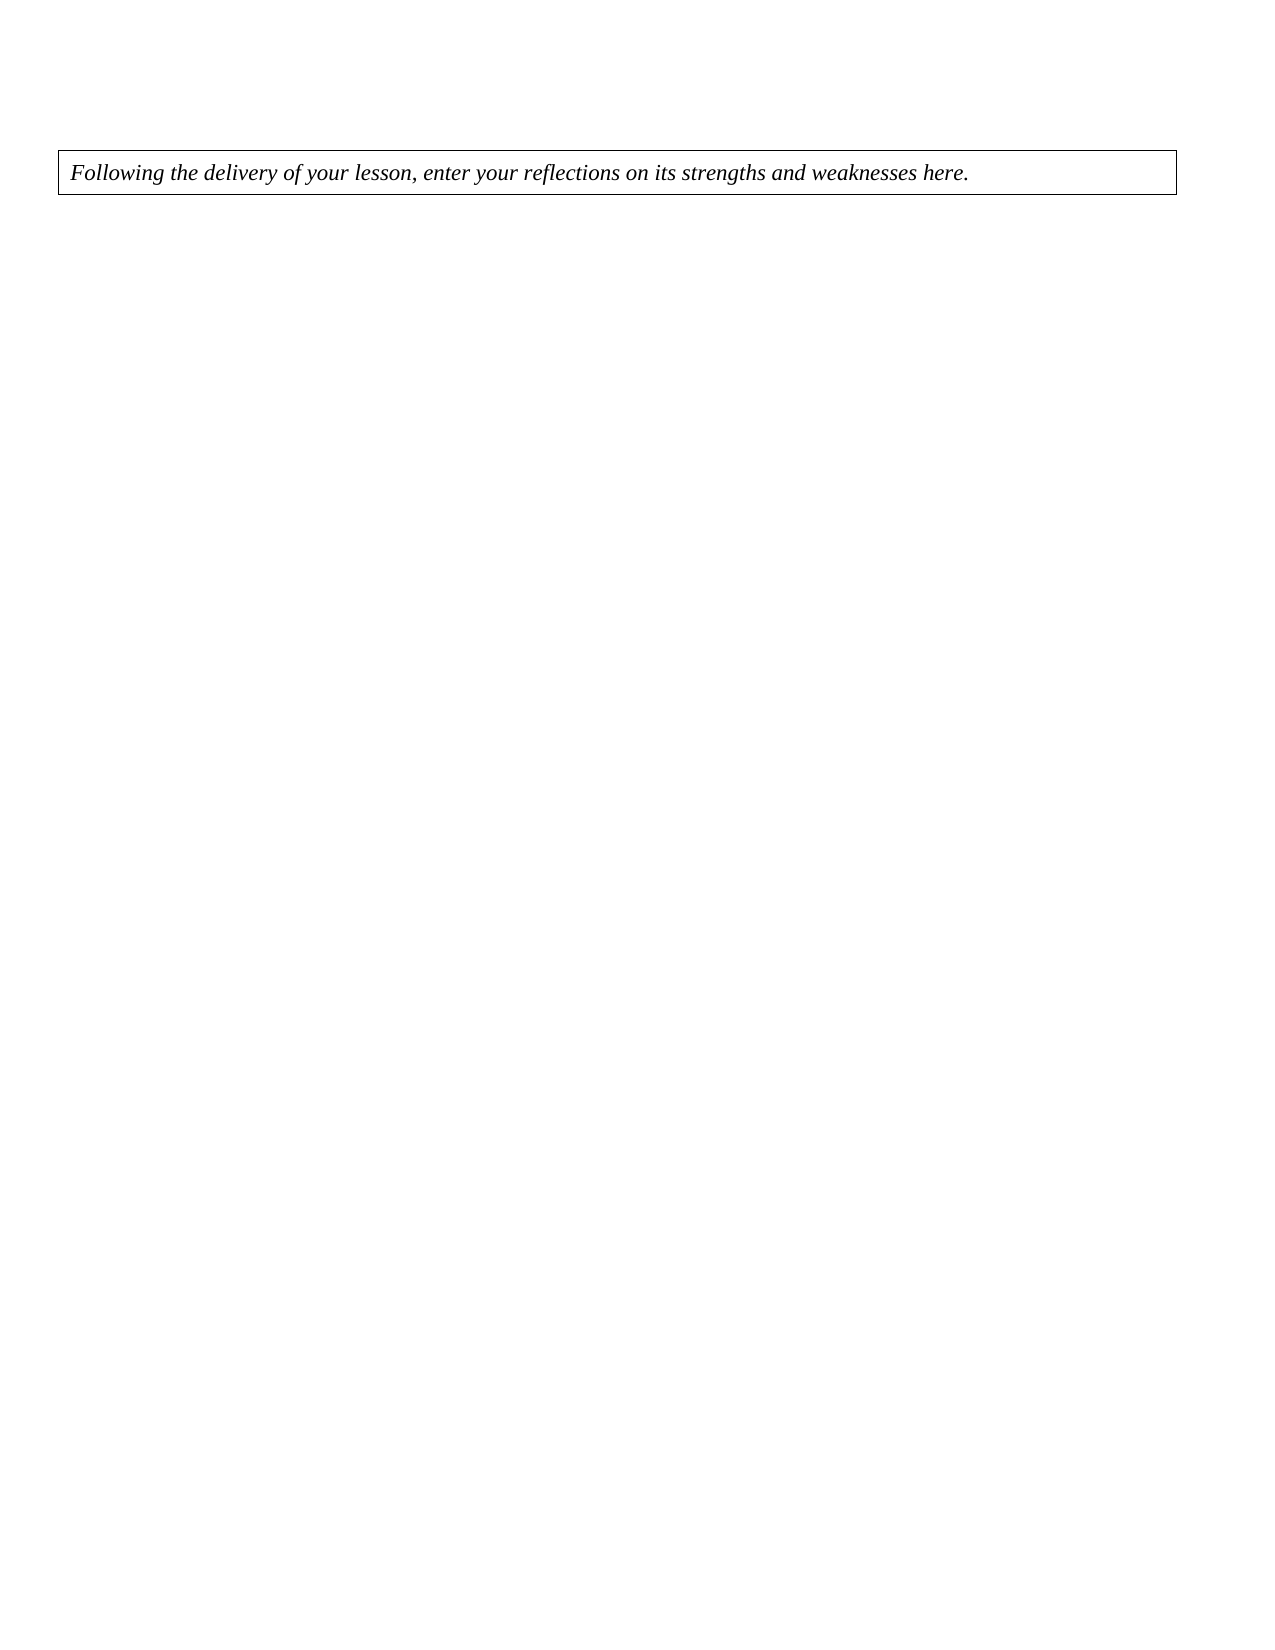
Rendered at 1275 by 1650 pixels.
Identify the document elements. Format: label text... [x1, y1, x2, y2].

table_cell Following the delivery of your lesson, enter your reflections on its strengths and weaknesses here. [59, 151, 1176, 194]
